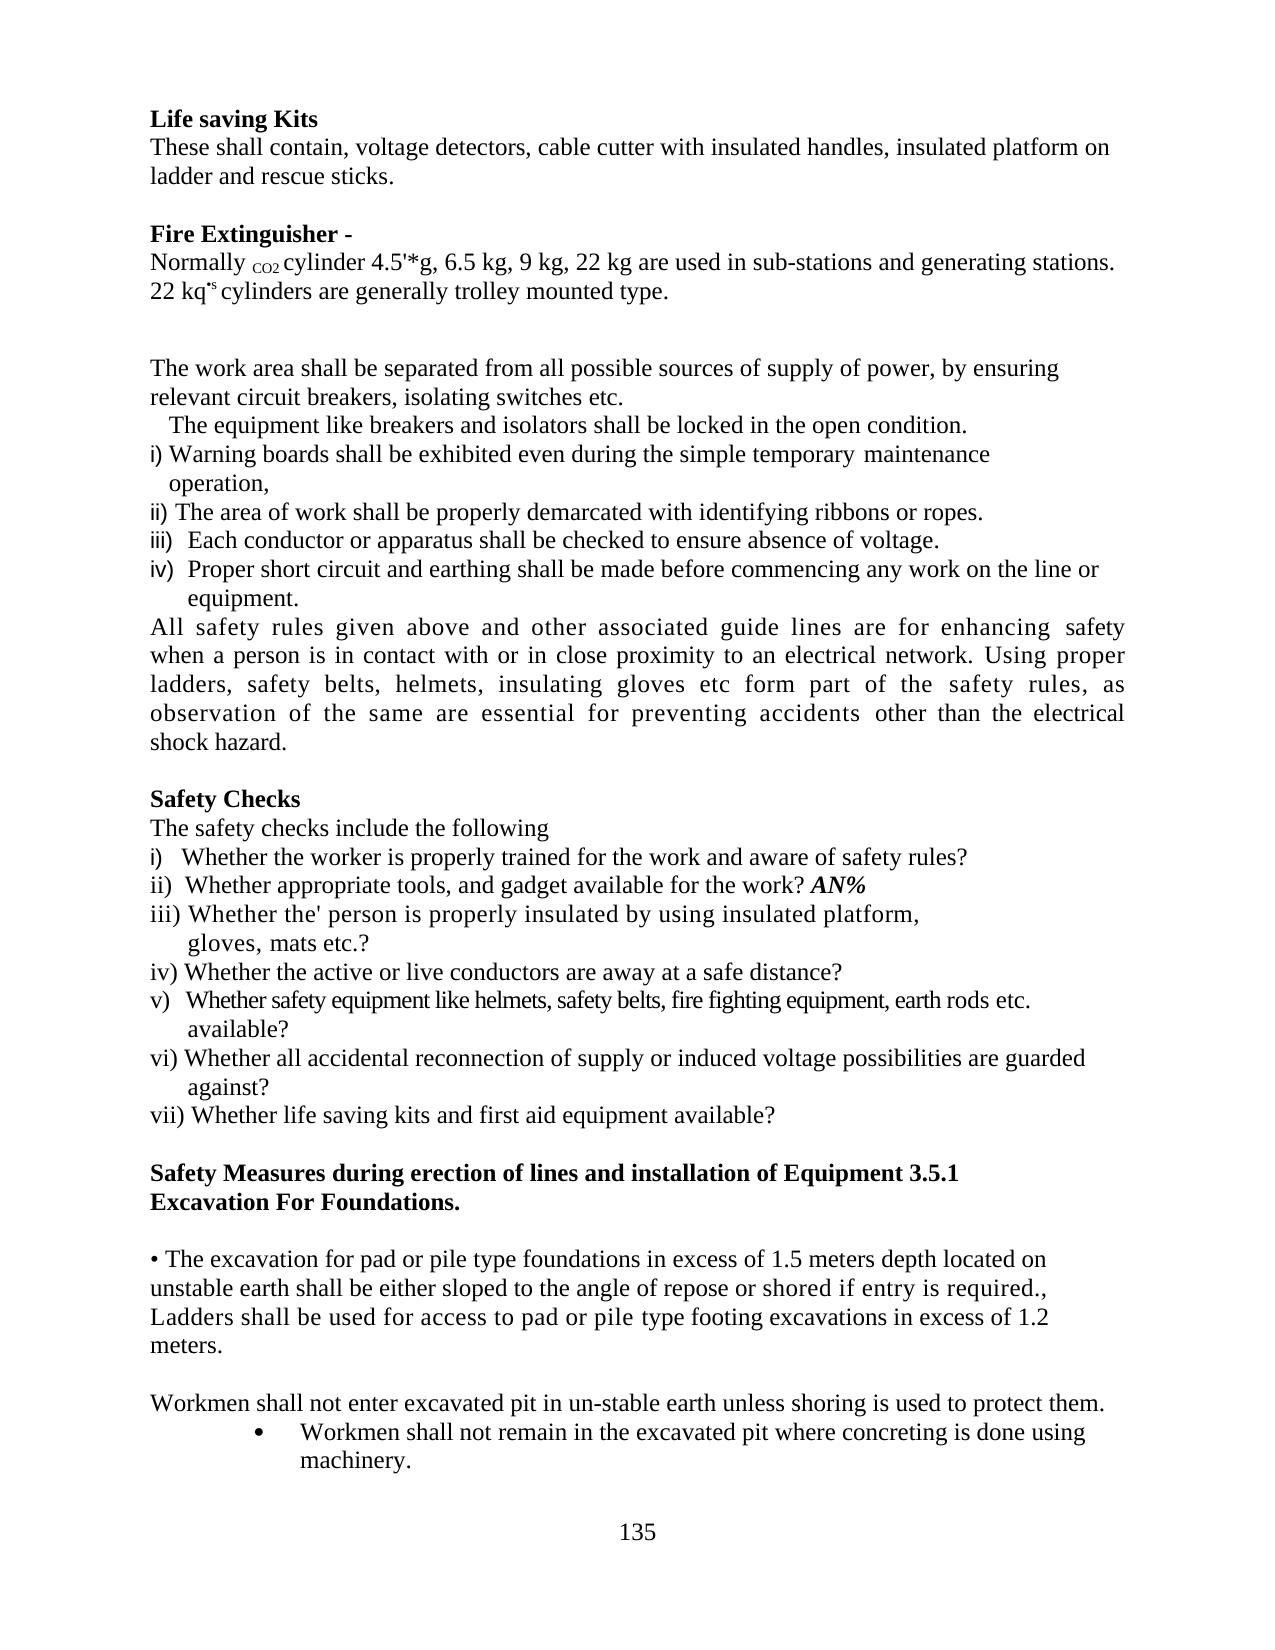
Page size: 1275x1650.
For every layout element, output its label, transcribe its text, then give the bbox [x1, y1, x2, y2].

text Safety Checks [150, 784, 1125, 813]
list Proper short circuit and earthing shall be made before commencing any work on the line or equipment. [150, 554, 1125, 612]
text The equipment like breakers and isolators shall be locked in the open condition. [150, 410, 1125, 439]
list Whether the worker is properly trained for the work and aware of safety rules? [150, 842, 1125, 870]
text Life saving Kits [150, 104, 1125, 132]
text Normally CO2 cylinder 4.5'*g, 6.5 kg, 9 kg, 22 kg are used in sub-stations and generating stations. 22 kq•s cylinders are generally trolley mounted type. [150, 247, 1125, 305]
text • The excavation for pad or pile type foundations in excess of 1.5 meters depth located on unstable earth shall be either sloped to the angle of repose or shored if entry is required., Ladders shall be used for access to pad or pile type footing excavations in excess of 1.2 meters. [150, 1244, 1125, 1359]
text All safety rules given above and other associated guide lines are for enhancing safety when a person is in contact with or in close proximity to an electrical network. Using proper ladders, safety belts, helmets, insulating gloves etc form part of the safety rules, as observation of the same are essential for preventing accidents other than the electrical shock hazard. [150, 612, 1125, 755]
list The area of work shall be properly demarcated with identifying ribbons or ropes. [150, 497, 1125, 525]
list Each conductor or apparatus shall be checked to ensure absence of voltage. [150, 525, 1125, 554]
text Fire Extinguisher - [150, 219, 1125, 247]
list Workmen shall not remain in the excavated pit where concreting is done using machinery. [255, 1417, 1125, 1474]
text vii) Whether life saving kits and first aid equipment available? [150, 1100, 1125, 1129]
text v) Whether safety equipment like helmets, safety belts, fire fighting equipment, earth rods etc. available? [150, 985, 1125, 1043]
text vi) Whether all accidental reconnection of supply or induced voltage possibilities are guarded against? [150, 1043, 1125, 1100]
text The safety checks include the following [150, 813, 1125, 842]
text iv) Whether the active or live conductors are away at a safe distance? [150, 957, 1125, 985]
text Workmen shall not enter excavated pit in un-stable earth unless shoring is used to protect them. [150, 1388, 1125, 1417]
text iii) Whether the' person is properly insulated by using insulated platform, gloves, mats etc.? [150, 899, 997, 957]
text These shall contain, voltage detectors, cable cutter with insulated handles, insulated platform on ladder and rescue sticks. [150, 132, 1125, 190]
text Safety Measures during erection of lines and installation of Equipment 3.5.1 Excavation For Foundations. [150, 1158, 1042, 1215]
text The work area shall be separated from all possible sources of supply of power, by ensuring relevant circuit breakers, isolating switches etc. [150, 353, 1125, 410]
text ii) Whether appropriate tools, and gadget available for the work? AN% [150, 870, 1125, 899]
list Warning boards shall be exhibited even during the simple temporary maintenance operation, [150, 439, 1125, 497]
